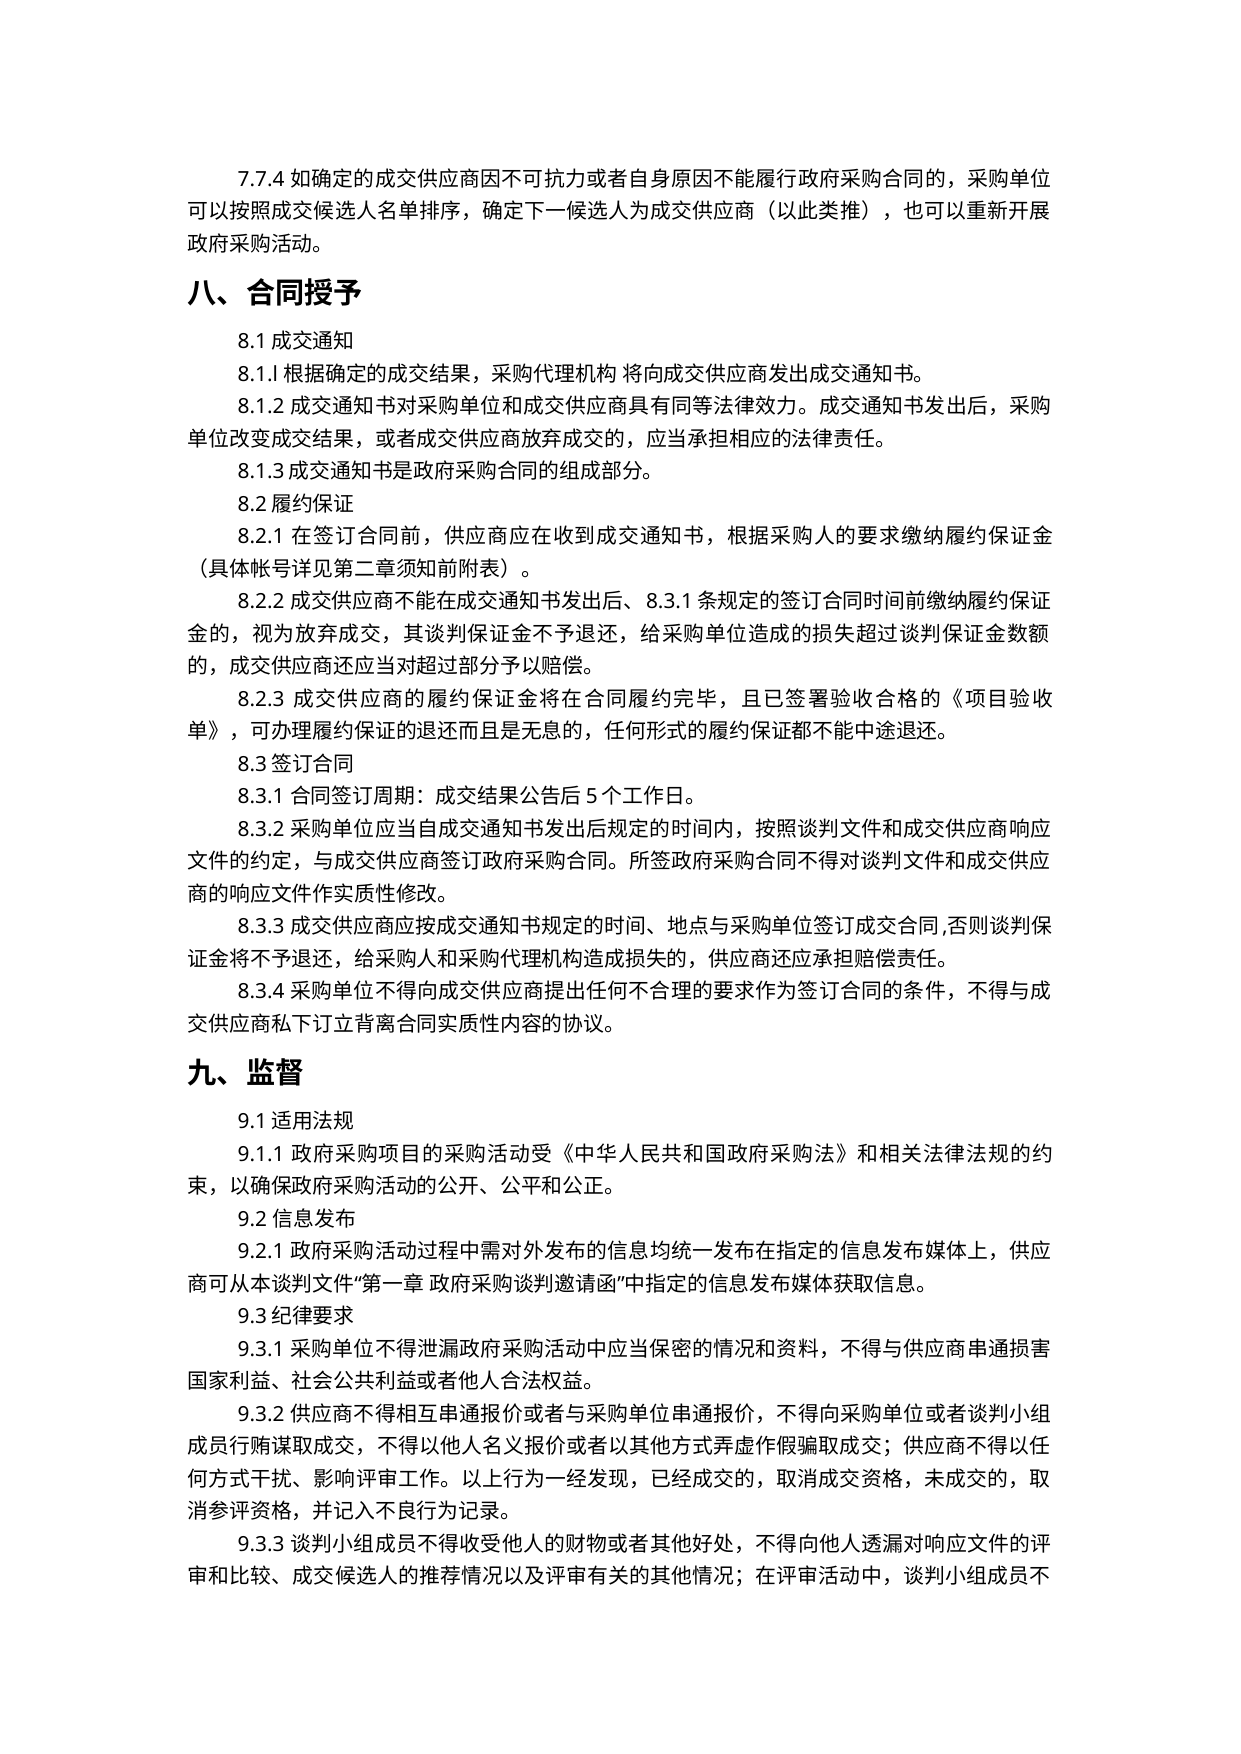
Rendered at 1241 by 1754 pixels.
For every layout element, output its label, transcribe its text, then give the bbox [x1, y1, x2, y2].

text 9.1适用法规 [187, 1104, 1053, 1137]
text 8.3签订合同 [187, 747, 1053, 779]
text 九、监督 [187, 1039, 1053, 1104]
text 8.3.2 采购单位应当自成交通知书发出后规定的时间内，按照谈判文件和成交供应商响应文件的约定，与成交供应商签订政府采购合同。所签政府采购合同不得对谈判文件和成交供应商的响应文件作实质性修改。 [187, 812, 1053, 909]
text 8.1.3成交通知书是政府采购合同的组成部分。 [187, 454, 1053, 487]
text 9.2.1 政府采购活动过程中需对外发布的信息均统一发布在指定的信息发布媒体上，供应商可从本谈判文件“第一章 政府采购谈判邀请函”中指定的信息发布媒体获取信息。 [187, 1234, 1053, 1299]
text 9.2 信息发布 [187, 1202, 1053, 1234]
text 8.3.3 成交供应商应按成交通知书规定的时间、地点与采购单位签订成交合同,否则谈判保证金将不予退还，给采购人和采购代理机构造成损失的，供应商还应承担赔偿责任。 [187, 909, 1053, 974]
text 8.2.1 在签订合同前，供应商应在收到成交通知书，根据采购人的要求缴纳履约保证金（具体帐号详见第二章须知前附表）。 [187, 519, 1053, 584]
text 8.3.1 合同签订周期：成交结果公告后5个工作日。 [187, 779, 1053, 812]
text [187, 1527, 1053, 1592]
text 8.1.l 根据确定的成交结果，采购代理机构 将向成交供应商发出成交通知书。 [187, 357, 1053, 389]
text 八、合同授予 [187, 259, 1053, 324]
text 8.1.2 成交通知书对采购单位和成交供应商具有同等法律效力。成交通知书发出后，采购单位改变成交结果，或者成交供应商放弃成交的，应当承担相应的法律责任。 [187, 389, 1053, 454]
text 8.1成交通知 [187, 324, 1053, 357]
text 9.3.2 供应商不得相互串通报价或者与采购单位串通报价，不得向采购单位或者谈判小组成员行贿谋取成交，不得以他人名义报价或者以其他方式弄虚作假骗取成交；供应商不得以任何方式干扰、影响评审工作。以上行为一经发现，已经成交的，取消成交资格，未成交的，取消参评资格，并记入不良行为记录。 [187, 1397, 1053, 1527]
text 8.2.2 成交供应商不能在成交通知书发出后、8.3.1条规定的签订合同时间前缴纳履约保证金的，视为放弃成交，其谈判保证金不予退还，给采购单位造成的损失超过谈判保证金数额的，成交供应商还应当对超过部分予以赔偿。 [187, 584, 1053, 682]
text 8.2.3 成交供应商的履约保证金将在合同履约完毕，且已签署验收合格的《项目验收单》，可办理履约保证的退还而且是无息的，任何形式的履约保证都不能中途退还。 [187, 682, 1053, 747]
text 8.2履约保证 [187, 487, 1053, 519]
text 9.3纪律要求 [187, 1299, 1053, 1332]
text 7.7.4 如确定的成交供应商因不可抗力或者自身原因不能履行政府采购合同的，采购单位可以按照成交候选人名单排序，确定下一候选人为成交供应商（以此类推），也可以重新开展政府采购活动。 [187, 162, 1053, 259]
text 9.1.1 政府采购项目的采购活动受《中华人民共和国政府采购法》和相关法律法规的约束，以确保政府采购活动的公开、公平和公正。 [187, 1137, 1053, 1202]
text 9.3.1 采购单位不得泄漏政府采购活动中应当保密的情况和资料，不得与供应商串通损害国家利益、社会公共利益或者他人合法权益。 [187, 1332, 1053, 1397]
text 8.3.4 采购单位不得向成交供应商提出任何不合理的要求作为签订合同的条件，不得与成交供应商私下订立背离合同实质性内容的协议。 [187, 974, 1053, 1039]
